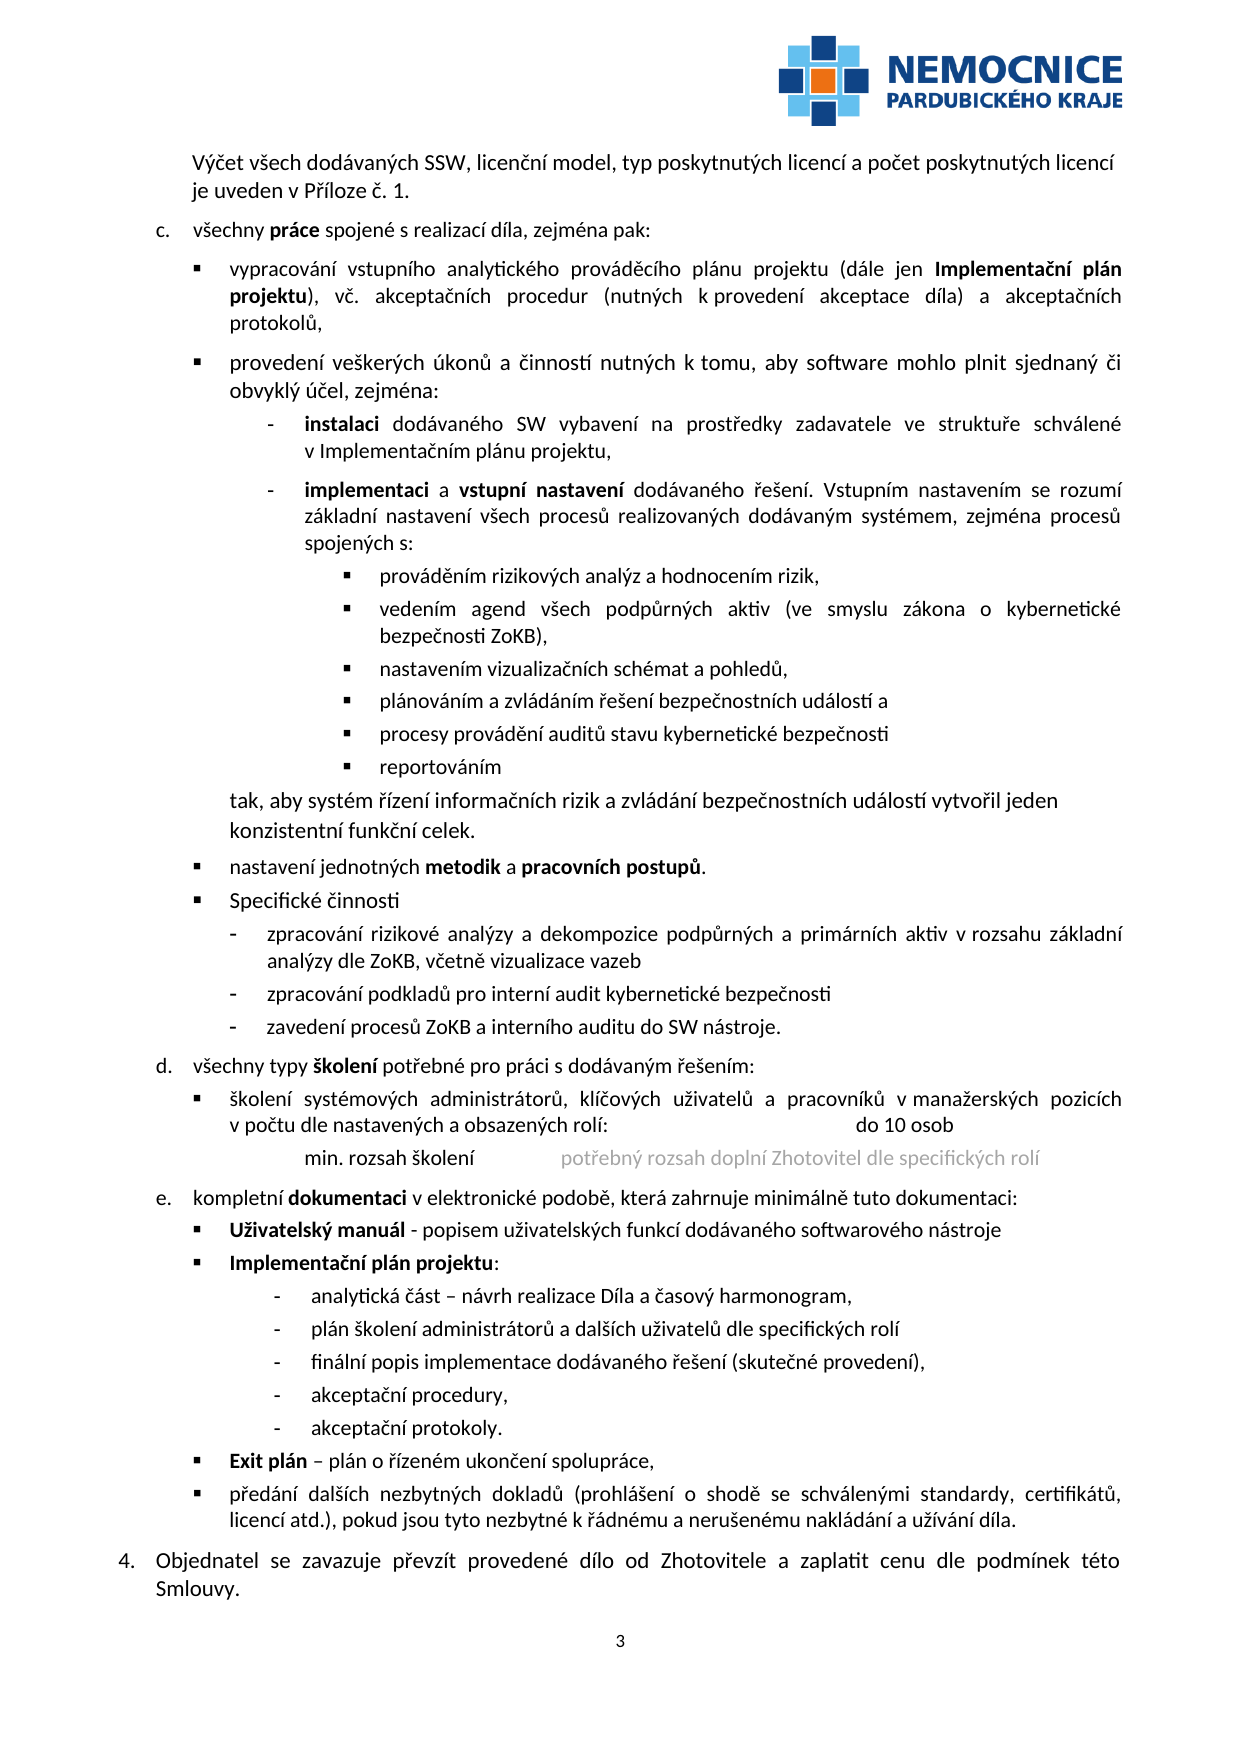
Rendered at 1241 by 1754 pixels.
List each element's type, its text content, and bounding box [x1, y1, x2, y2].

list Exit plán – plán o řízeném ukončení spolupráce, [192, 1447, 1122, 1474]
list zpracování podkladů pro interní audit kybernetické bezpečnosti [229, 980, 1122, 1007]
list kompletní dokumentaci v elektronické podobě, která zahrnuje minimálně tuto dokumentaci: [156, 1184, 1122, 1210]
list min. rozsah školení potřebný rozsah doplní Zhotovitel dle specifických rolí [304, 1144, 1122, 1171]
list analytická část – návrh realizace Díla a časový harmonogram, [273, 1282, 1122, 1309]
picture [777, 34, 1123, 127]
list Objednatel se zavazuje převzít provedené dílo od Zhotovitele a zaplatit cenu dle podmínek této Smlouvy. [118, 1546, 1122, 1602]
list nastavení jednotných metodik a pracovních postupů. [192, 853, 1122, 880]
list Implementační plán projektu: [192, 1249, 1122, 1276]
list instalaci dodávaného SW vybavení na prostředky zadavatele ve struktuře schválené v Implementačním plánu projektu, [267, 410, 1122, 463]
list reportováním [342, 753, 1122, 780]
list školení systémových administrátorů, klíčových uživatelů a pracovníků v manažerských pozicích v počtu dle nastavených a obsazených rolí: do 10 osob [192, 1085, 1122, 1138]
list všechny práce spojené s realizací díla, zejména pak: [156, 216, 1122, 243]
list finální popis implementace dodávaného řešení (skutečné provedení), [273, 1348, 1122, 1375]
list zavedení procesů ZoKB a interního auditu do SW nástroje. [229, 1013, 1122, 1039]
list prováděním rizikových analýz a hodnocením rizik, [342, 562, 1122, 589]
list akceptační protokoly. [273, 1414, 1122, 1441]
list všechny typy školení potřebné pro práci s dodávaným řešením: [156, 1052, 1122, 1079]
list provedení veškerých úkonů a činností nutných k tomu, aby software mohlo plnit sjednaný či obvyklý účel, zejména: [192, 348, 1122, 404]
list Uživatelský manuál - popisem uživatelských funkcí dodávaného softwarového nástroje [192, 1217, 1122, 1243]
list implementaci a vstupní nastavení dodávaného řešení. Vstupním nastavením se rozumí základní nastavení všech procesů realizovaných dodávaným systémem, zejména procesů spojených s: [267, 476, 1122, 556]
list předání dalších nezbytných dokladů (prohlášení o shodě se schválenými standardy, certifikátů, licencí atd.), pokud jsou tyto nezbytné k řádnému a nerušenému nakládání a užívání díla. [192, 1480, 1122, 1533]
list vypracování vstupního analytického prováděcího plánu projektu (dále jen Implementační plán projektu), vč. akceptačních procedur (nutných k provedení akceptace díla) a akceptačních protokolů, [192, 255, 1122, 335]
text tak, aby systém řízení informačních rizik a zvládání bezpečnostních událostí vytvořil jeden konzistentní funkční celek. [229, 786, 1122, 845]
list plán školení administrátorů a dalších uživatelů dle specifických rolí [273, 1315, 1122, 1342]
list procesy provádění auditů stavu kybernetické bezpečnosti [342, 721, 1122, 747]
text Výčet všech dodávaných SSW, licenční model, typ poskytnutých licencí a počet poskytnutých licencí je uveden v Příloze č. 1. [192, 148, 1122, 204]
list vedením agend všech podpůrných aktiv (ve smyslu zákona o kybernetické bezpečnosti ZoKB), [342, 595, 1122, 648]
list zpracování rizikové analýzy a dekompozice podpůrných a primárních aktiv v rozsahu základní analýzy dle ZoKB, včetně vizualizace vazeb [229, 920, 1122, 974]
list akceptační procedury, [273, 1381, 1122, 1408]
list Specifické činnosti [192, 886, 1122, 914]
list plánováním a zvládáním řešení bezpečnostních událostí a [342, 688, 1122, 714]
list nastavením vizualizačních schémat a pohledů, [342, 655, 1122, 681]
